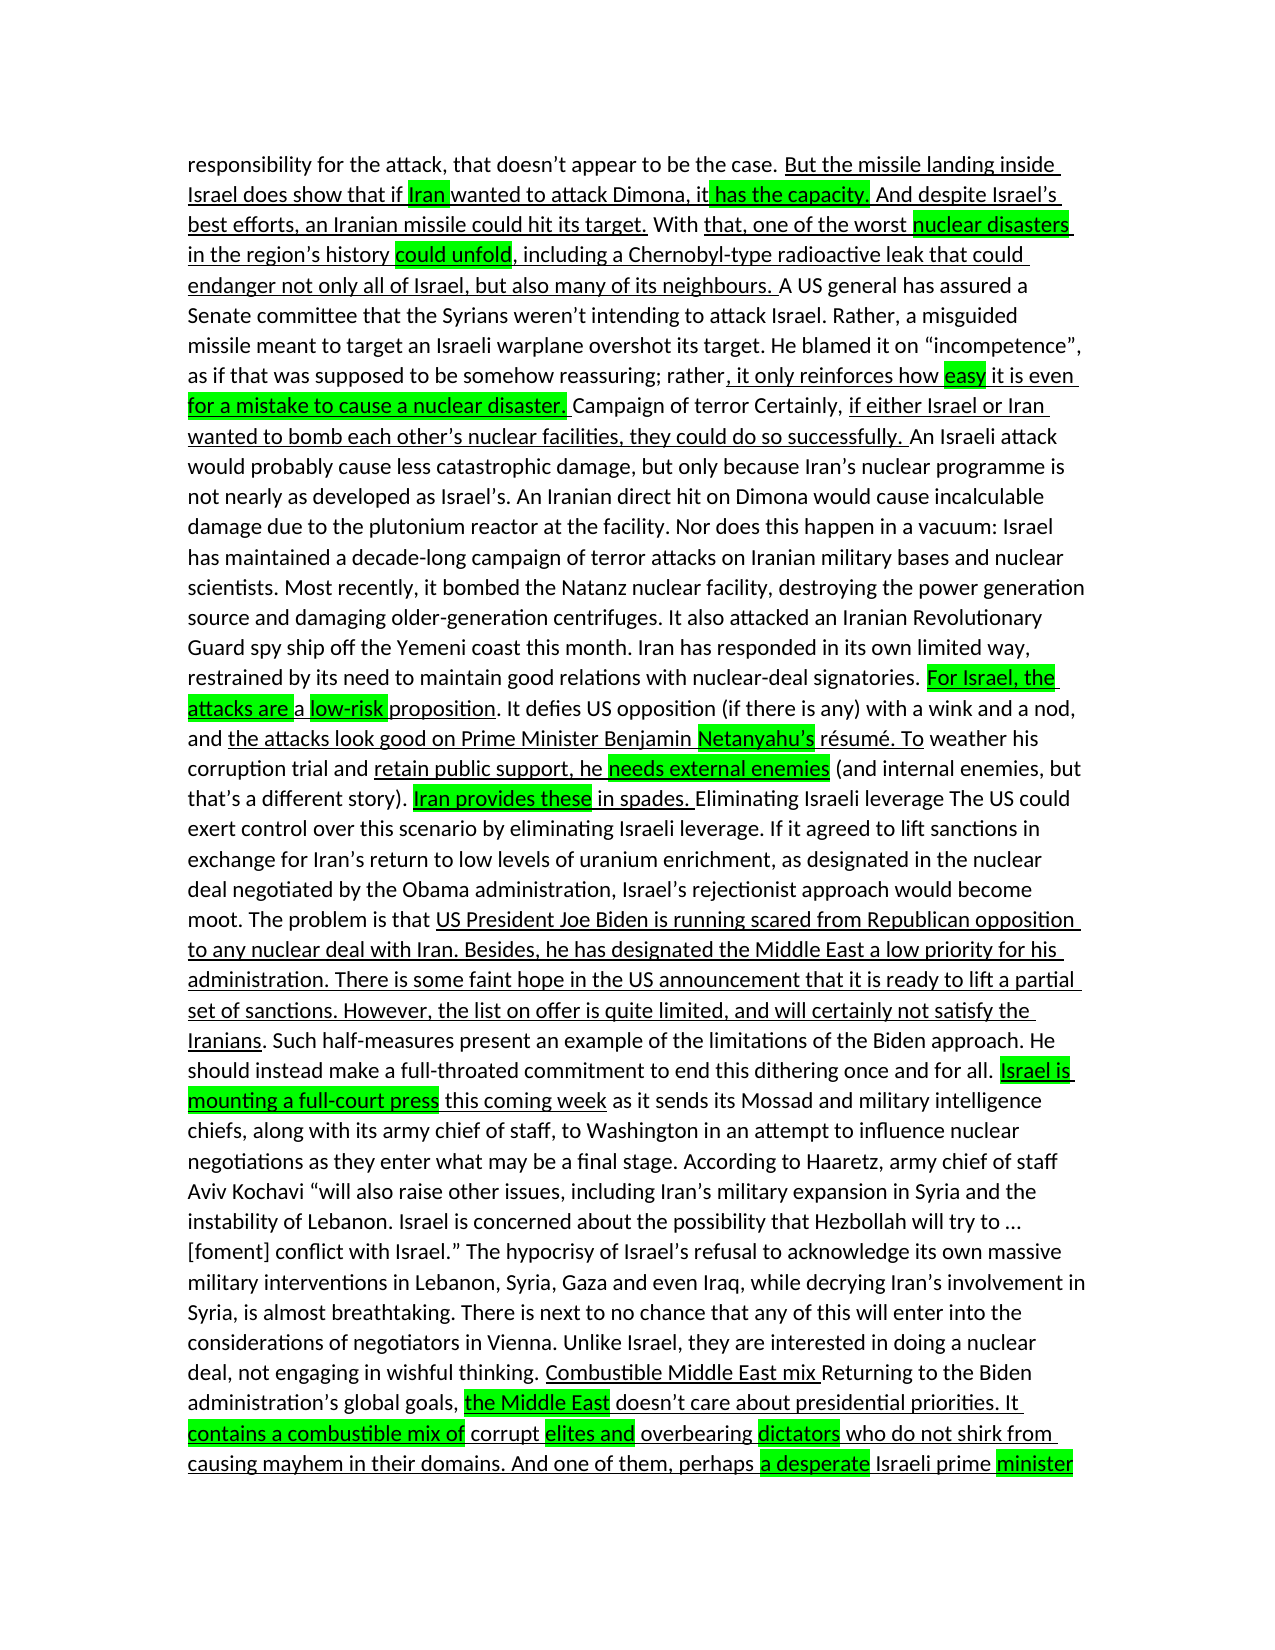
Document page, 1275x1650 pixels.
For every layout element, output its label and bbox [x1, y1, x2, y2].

text [187, 150, 1087, 1477]
